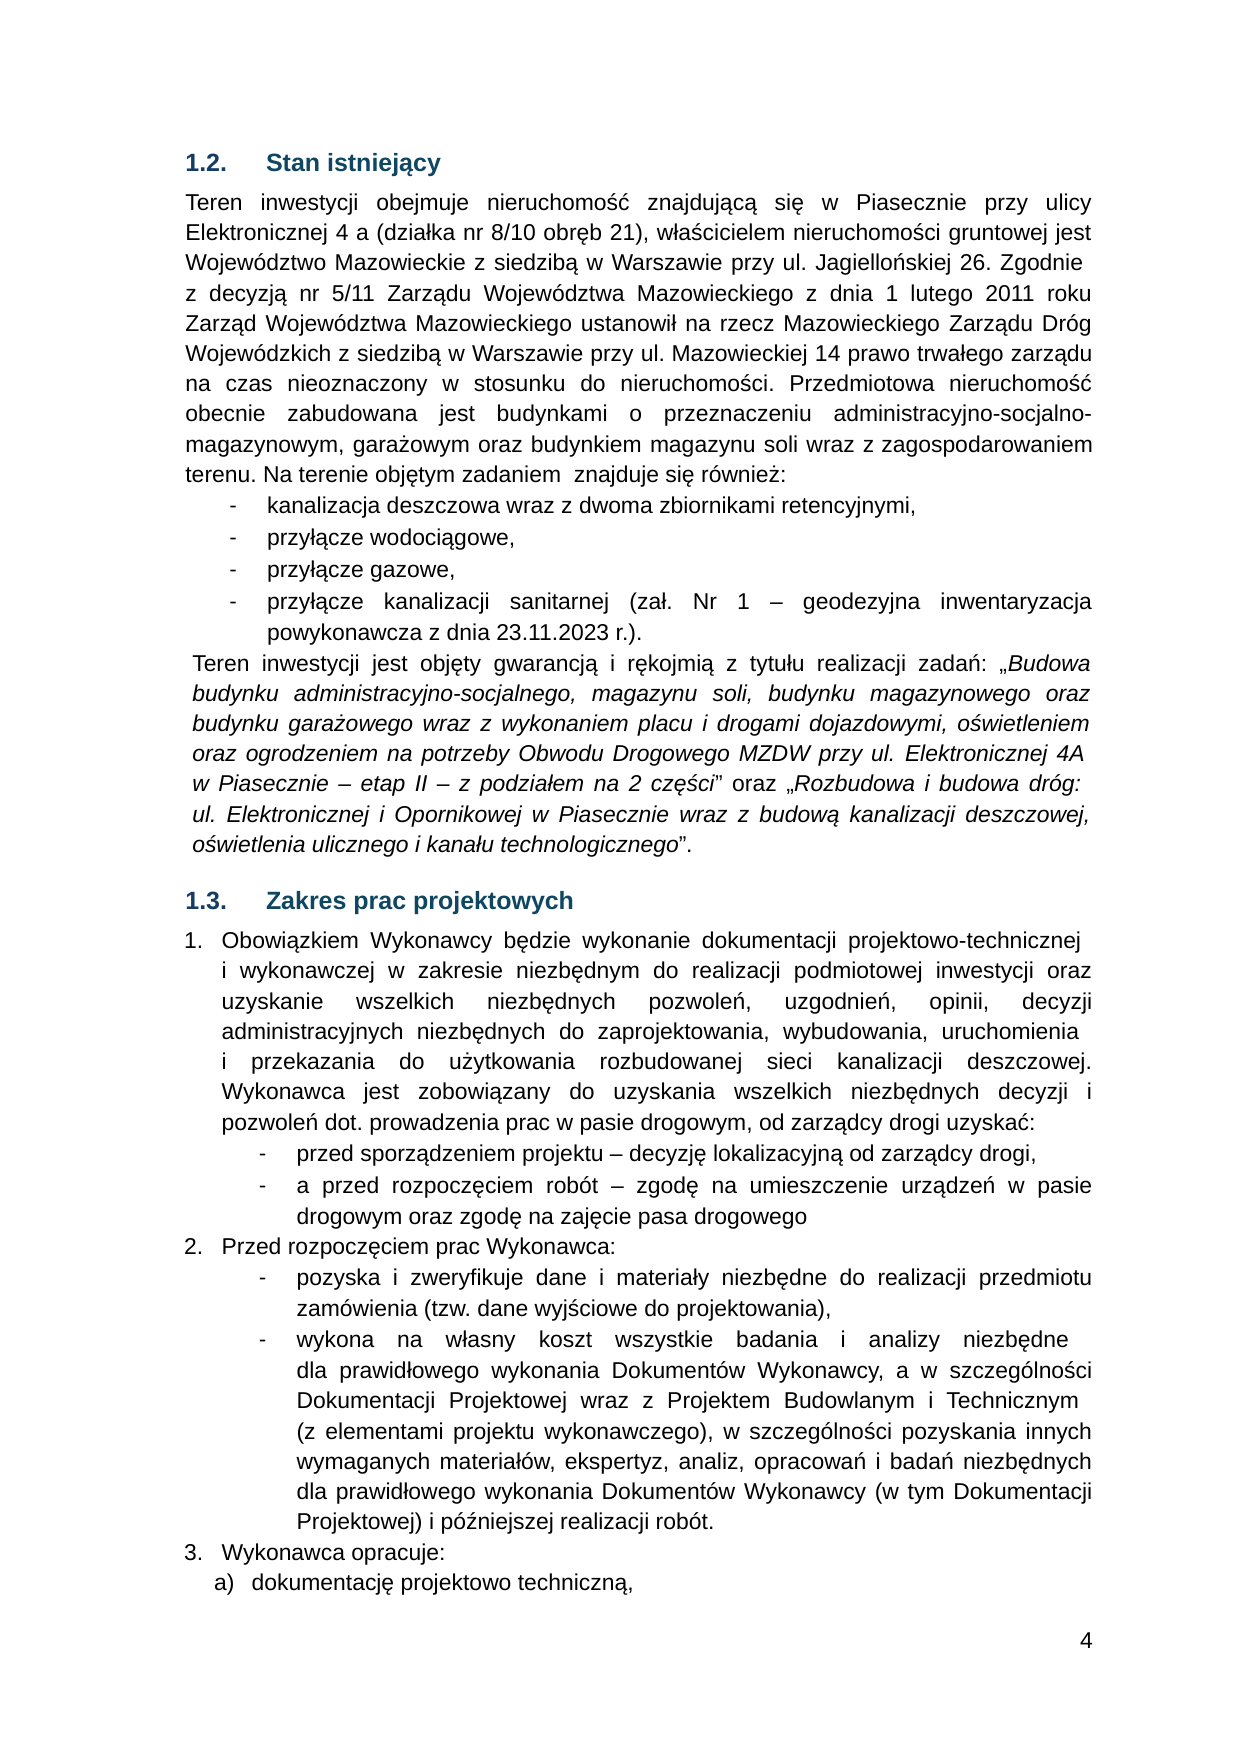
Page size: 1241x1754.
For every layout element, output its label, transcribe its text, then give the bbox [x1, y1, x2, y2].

subtitle Zakres prac projektowych [185, 886, 1093, 915]
subtitle Stan istniejący [185, 148, 1093, 176]
list Przed rozpoczęciem prac Wykonawca: [184, 1233, 1093, 1259]
list pozyska i zweryfikuje dane i materiały niezbędne do realizacji przedmiotu zamówienia (tzw. dane wyjściowe do projektowania), [259, 1263, 1093, 1321]
list kanalizacja deszczowa wraz z dwoma zbiornikami retencyjnymi, [229, 491, 1093, 519]
list przed sporządzeniem projektu – decyzję lokalizacyjną od zarządcy drogi, [259, 1139, 1093, 1167]
list wykona na własny koszt wszystkie badania i analizy niezbędne dla prawidłowego wykonania Dokumentów Wykonawcy, a w szczególności Dokumentacji Projektowej wraz z Projektem Budowlanym i Technicznym (z elementami projektu wykonawczego), w szczególności pozyskania innych wymaganych materiałów, ekspertyz, analiz, opracowań i badań niezbędnych dla prawidłowego wykonania Dokumentów Wykonawcy (w tym Dokumentacji Projektowej) i późniejszej realizacji robót. [259, 1325, 1093, 1534]
list Wykonawca opracuje: [184, 1538, 1093, 1565]
text Teren inwestycji jest objęty gwarancją i rękojmią z tytułu realizacji zadań: „Budowa budynku administracyjno-socjalnego, magazynu soli, budynku magazynowego oraz budynku garażowego wraz z wykonaniem placu i drogami dojazdowymi, oświetleniem oraz ogrodzeniem na potrzeby Obwodu Drogowego MZDW przy ul. Elektronicznej 4A w Piasecznie – etap II – z podziałem na 2 części” oraz „Rozbudowa i budowa dróg: ul. Elektronicznej i Opornikowej w Piasecznie wraz z budową kanalizacji deszczowej, oświetlenia ulicznego i kanału technologicznego”. [192, 649, 1093, 857]
list przyłącze gazowe, [229, 555, 1093, 583]
list Obowiązkiem Wykonawcy będzie wykonanie dokumentacji projektowo-technicznej i wykonawczej w zakresie niezbędnym do realizacji podmiotowej inwestycji oraz uzyskanie wszelkich niezbędnych pozwoleń, uzgodnień, opinii, decyzji administracyjnych niezbędnych do zaprojektowania, wybudowania, uruchomienia i przekazania do użytkowania rozbudowanej sieci kanalizacji deszczowej. Wykonawca jest zobowiązany do uzyskania wszelkich niezbędnych decyzji i pozwoleń dot. prowadzenia prac w pasie drogowym, od zarządcy drogi uzyskać: [184, 927, 1093, 1135]
list przyłącze wodociągowe, [229, 523, 1093, 551]
list przyłącze kanalizacji sanitarnej (zał. Nr 1 – geodezyjna inwentaryzacja powykonawcza z dnia 23.11.2023 r.). [229, 587, 1093, 646]
list dokumentację projektowo techniczną, [214, 1569, 1093, 1595]
list Teren inwestycji obejmuje nieruchomość znajdującą się w Piasecznie przy ulicy Elektronicznej 4 a (działka nr 8/10 obręb 21), właścicielem nieruchomości gruntowej jest Województwo Mazowieckie z siedzibą w Warszawie przy ul. Jagiellońskiej 26. Zgodnie z decyzją nr 5/11 Zarządu Województwa Mazowieckiego z dnia 1 lutego 2011 roku Zarząd Województwa Mazowieckiego ustanowił na rzecz Mazowieckiego Zarządu Dróg Wojewódzkich z siedzibą w Warszawie przy ul. Mazowieckiej 14 prawo trwałego zarządu na czas nieoznaczony w stosunku do nieruchomości. Przedmiotowa nieruchomość obecnie zabudowana jest budynkami o przeznaczeniu administracyjno-socjalno-magazynowym, garażowym oraz budynkiem magazynu soli wraz z zagospodarowaniem terenu. Na terenie objętym zadaniem znajduje się również: [185, 189, 1093, 487]
list a przed rozpoczęciem robót – zgodę na umieszczenie urządzeń w pasie drogowym oraz zgodę na zajęcie pasa drogowego [259, 1171, 1093, 1229]
